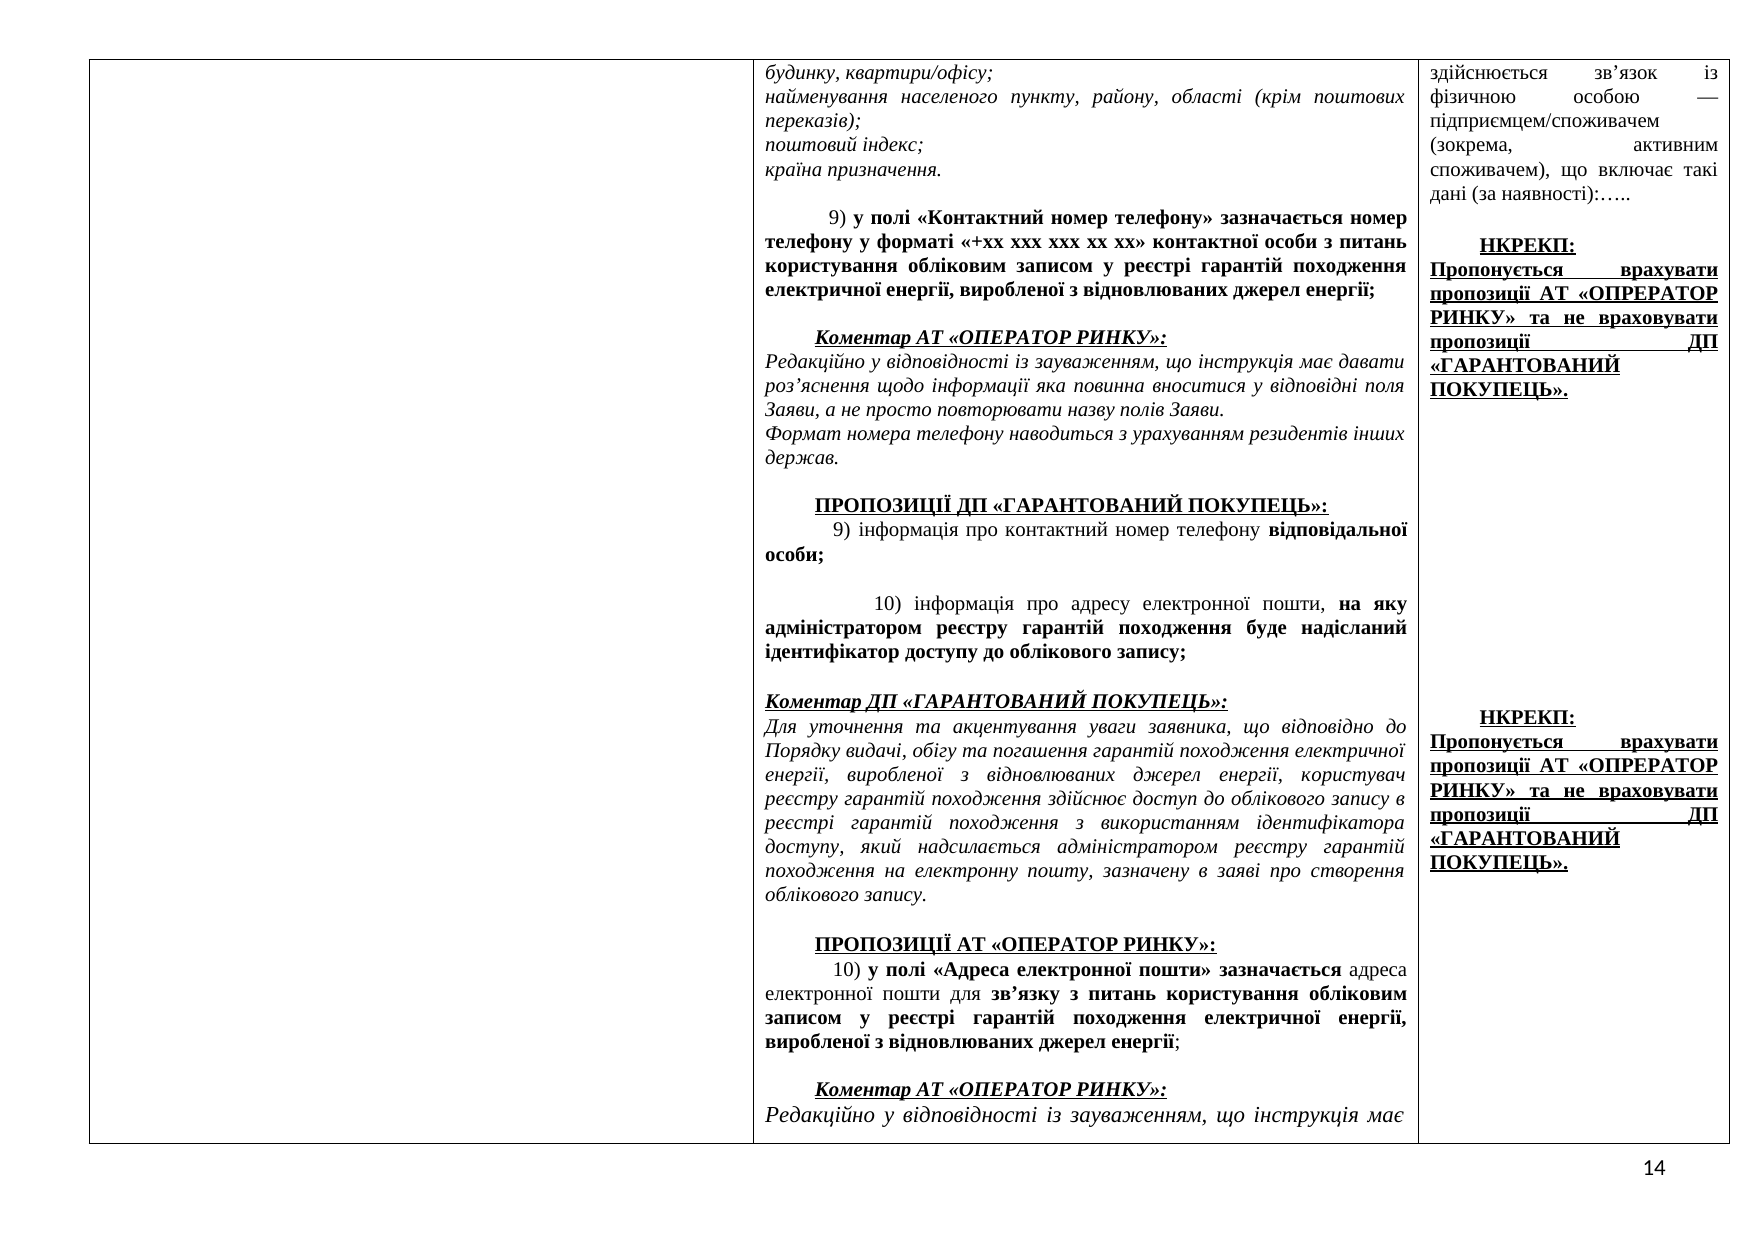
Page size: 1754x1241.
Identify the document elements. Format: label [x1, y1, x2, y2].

table_cell [1419, 60, 1729, 1143]
table_cell [90, 60, 753, 1143]
table_cell [754, 60, 1418, 1143]
